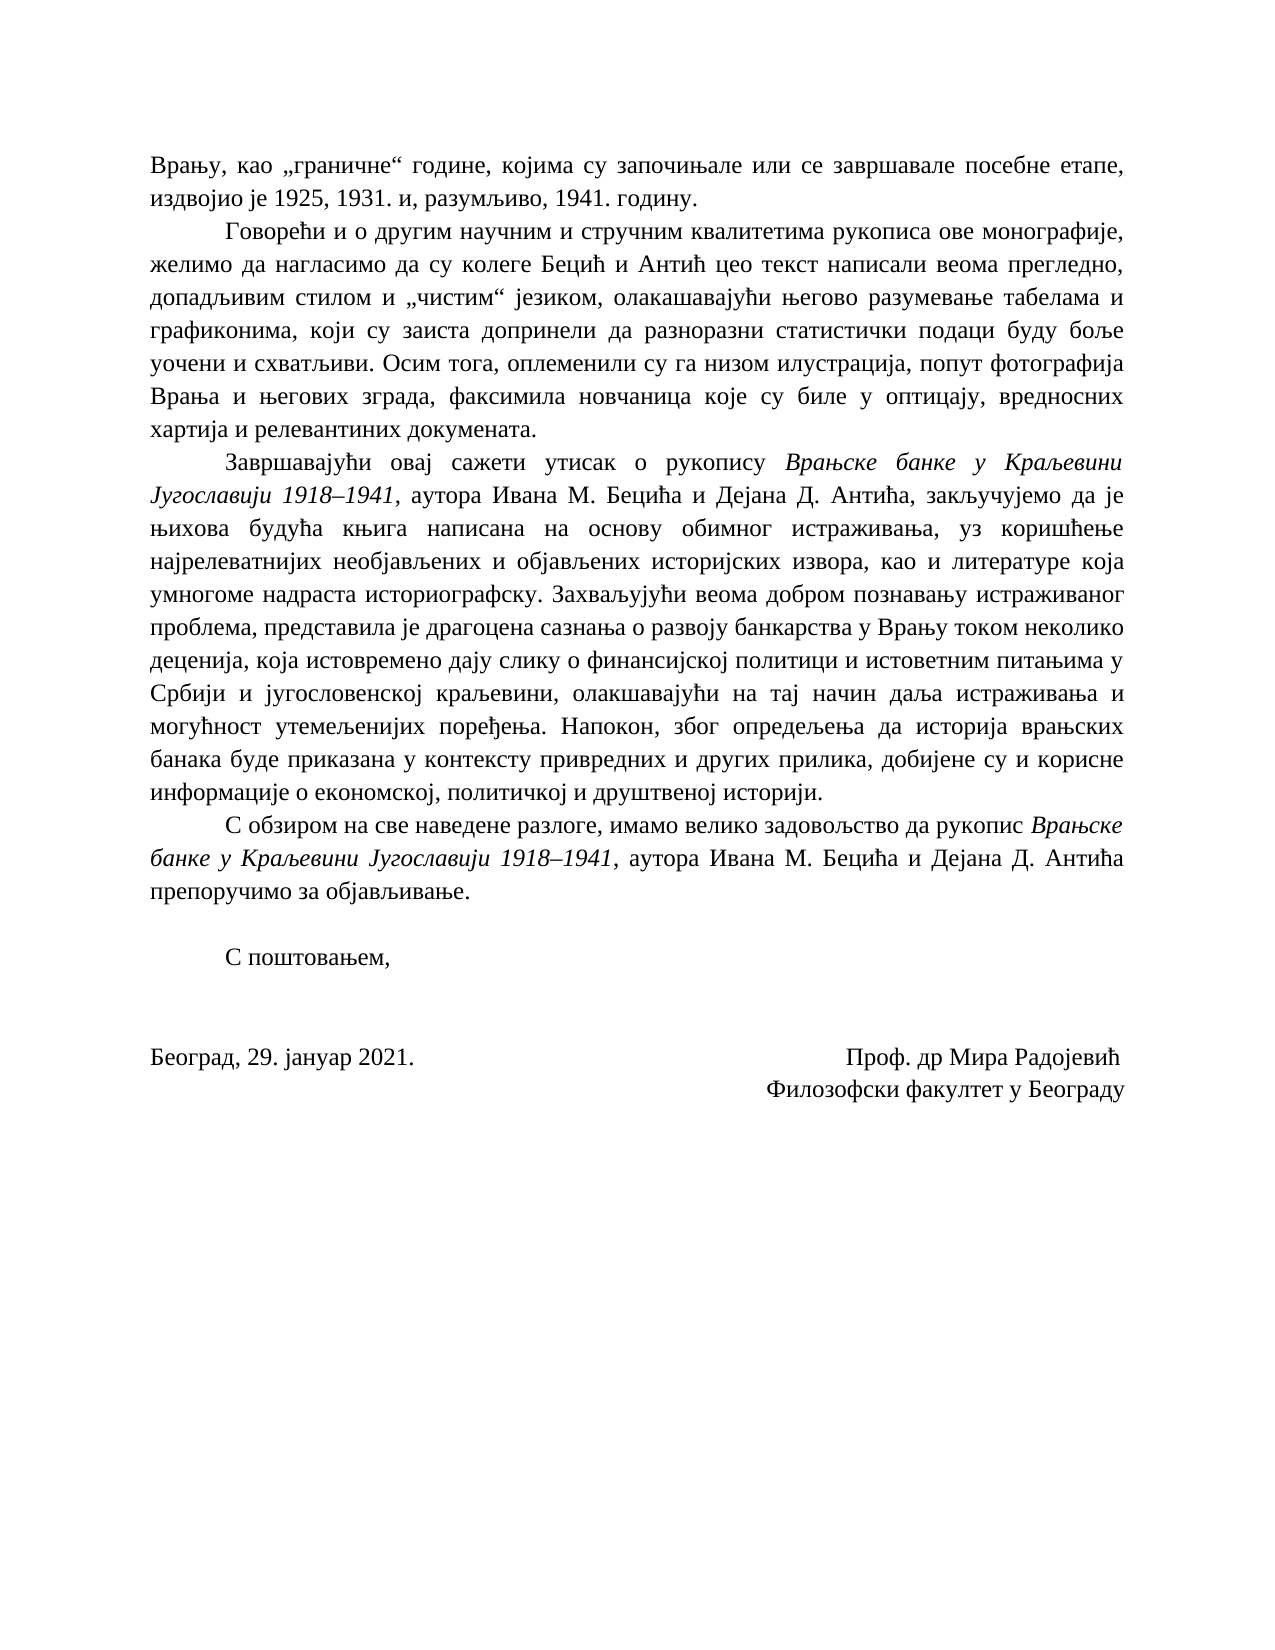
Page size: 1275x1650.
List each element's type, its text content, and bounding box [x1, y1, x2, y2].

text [150, 150, 1125, 212]
text Говорећи и о другим научним и стручним квалитетима рукописа ове монографије, желимо да нагласимо да су колеге Бецић и Антић цео текст написали веома прегледно, допадљивим стилом и „чистим“ језиком, олакашавајући његово разумевање табелама и графиконима, који су заиста допринели да разноразни статистички подаци буду боље уочени и схватљиви. Осим тога, оплеменили су га низом илустрација, попут фотографија Врања и његових зграда, факсимила новчаница које су биле у оптицају, вредносних хартија и релевантиних докумената. [150, 216, 1125, 443]
text Филозофски факултет у Београду [150, 1074, 1125, 1103]
text С обзиром на све наведене разлоге, имамо велико задовољство да рукопис Врањске банке у Краљевини Југославији 1918‒1941, аутора Ивана М. Бецића и Дејана Д. Антића препоручимо за објављивање. [150, 810, 1125, 905]
text Завршавајући овај сажети утисак о рукопису Врањске банке у Краљевини Југославији 1918‒1941, аутора Ивана М. Бецића и Дејана Д. Антића, закључујемо да је њихова будућа књига написана на основу обимног истраживања, уз коришћење најрелеватнијих необјављених и објављених историјских извора, као и литературе која умногоме надраста историографску. Захваљујући веома добром познавању истраживаног проблема, представила је драгоцена сазнања о развоју банкарства у Врању током неколико деценија, која истовремено дају слику о финансијској политици и истоветним питањима у Србији и југословенској краљевини, олакшавајући на тај начин даља истраживања и могућност утемељенијих поређења. Напокон, због опредељења да историја врањских банака буде приказана у контексту привредних и других прилика, добијене су и корисне информације о економској, политичкој и друштвеној историји. [150, 447, 1125, 806]
text Београд, 29. јануар 2021. Проф. др Мира Радојевић [150, 1042, 1125, 1070]
text С поштовањем, [150, 942, 1125, 971]
